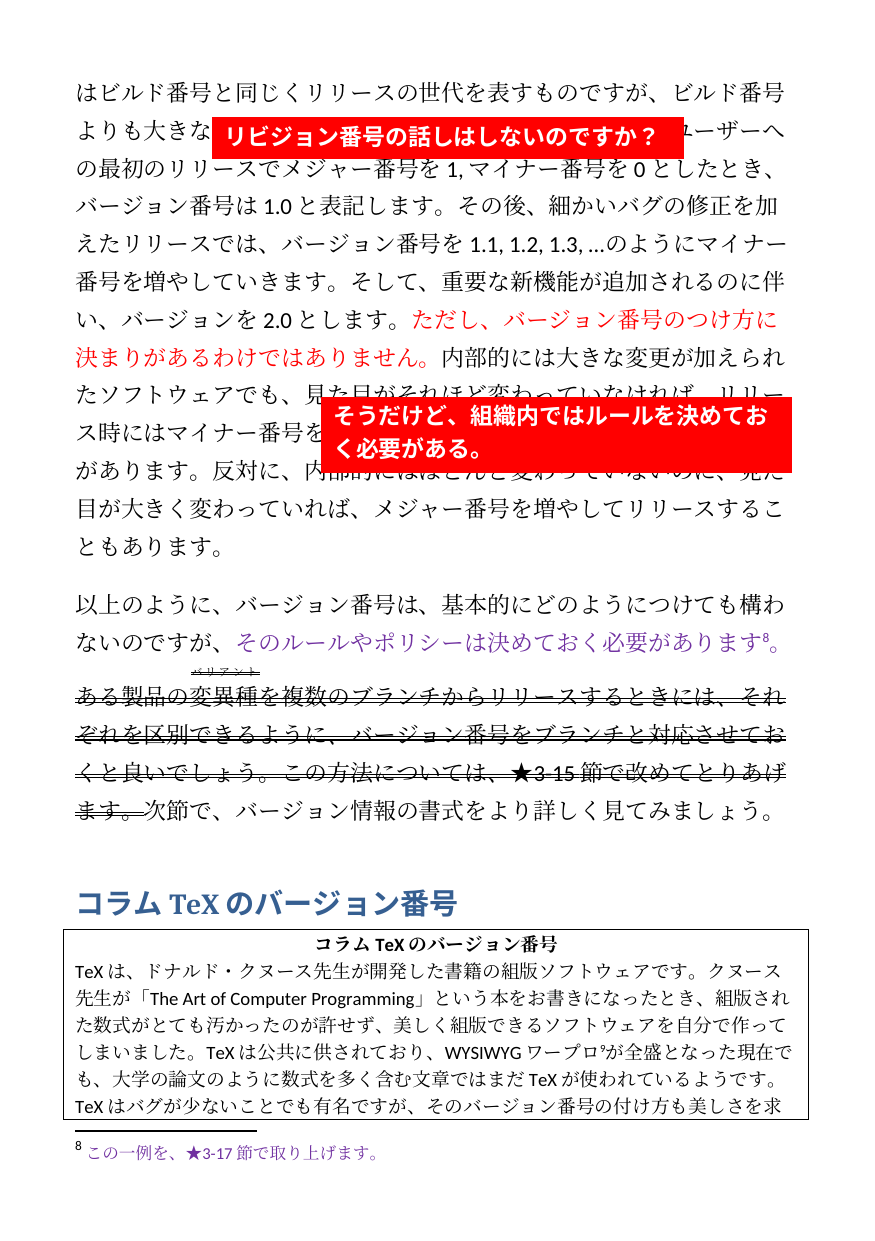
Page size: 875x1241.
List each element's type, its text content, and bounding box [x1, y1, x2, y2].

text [75, 75, 799, 562]
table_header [64, 930, 808, 1119]
subtitle コラム TeXのバージョン番号 [75, 881, 799, 923]
text 以上のように、バージョン番号は、基本的にどのようにつけても構わないのですが、そのルールやポリシーは決めておく必要があります。ある製品のを複数のブランチからリリースするときには、それぞれを区別できるように、バージョン番号をブランチと対応させておくと良いでしょう。この方法については、★3-15節で改めてとりあげます。次節で、バージョン情報の書式をより詳しく見てみましょう。 [75, 587, 799, 826]
